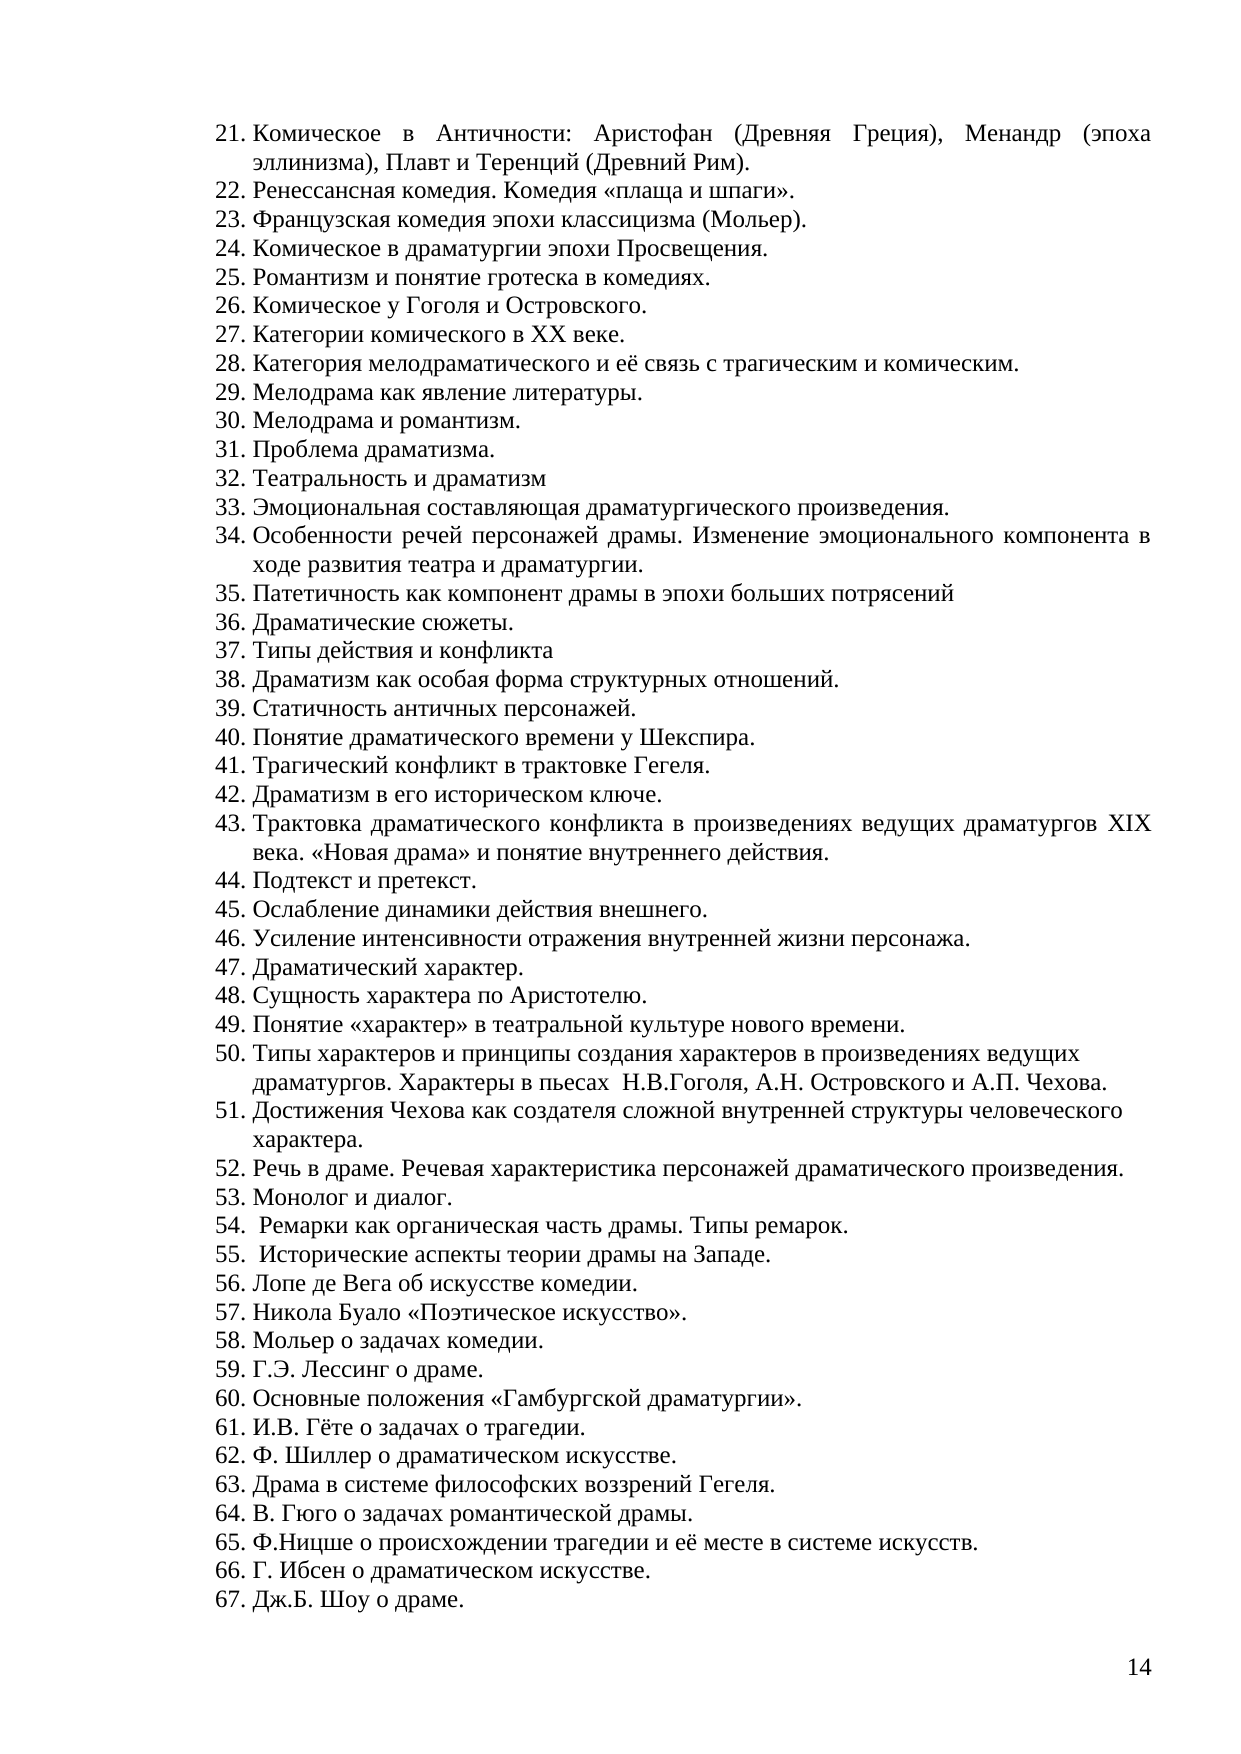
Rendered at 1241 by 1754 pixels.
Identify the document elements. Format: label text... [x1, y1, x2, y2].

list Проблема драматизма. [215, 434, 1152, 463]
list Понятие драматического времени у Шекспира. [215, 722, 1152, 751]
list Театральность и драматизм [215, 463, 1152, 492]
list Монолог и диалог. [215, 1182, 1152, 1211]
list Категории комического в ХХ веке. [215, 319, 1152, 348]
list Комическое в Античности: Аристофан (Древняя Греция), Менандр (эпоха эллинизма), Плавт и Теренций (Древний Рим). [215, 118, 1152, 176]
list Ф. Шиллер о драматическом искусстве. [215, 1441, 1152, 1469]
list Драматизм как особая форма структурных отношений. [215, 664, 1152, 693]
list Эмоциональная составляющая драматургического произведения. [215, 492, 1152, 521]
list Подтекст и претекст. [215, 866, 1152, 894]
list Сущность характера по Аристотелю. [215, 981, 1152, 1009]
list И.В. Гёте о задачах о трагедии. [215, 1412, 1152, 1441]
list В. Гюго о задачах романтической драмы. [215, 1498, 1152, 1527]
list Комическое у Гоголя и Островского. [215, 291, 1152, 319]
list Г. Ибсен о драматическом искусстве. [215, 1556, 1152, 1584]
list Особенности речей персонажей драмы. Изменение эмоционального компонента в ходе развития театра и драматургии. [215, 521, 1152, 578]
list Достижения Чехова как создателя сложной внутренней структуры человеческого характера. [215, 1096, 1152, 1153]
list Комическое в драматургии эпохи Просвещения. [215, 233, 1152, 262]
list Драматизм в его историческом ключе. [215, 779, 1152, 808]
list Понятие «характер» в театральной культуре нового времени. [215, 1009, 1152, 1038]
list Мелодрама как явление литературы. [215, 377, 1152, 406]
list Трактовка драматического конфликта в произведениях ведущих драматургов XIX века. «Новая драма» и понятие внутреннего действия. [215, 808, 1152, 866]
list Ф.Ницше о происхождении трагедии и её месте в системе искусств. [215, 1527, 1152, 1556]
list Драма в системе философских воззрений Гегеля. [215, 1469, 1152, 1498]
list Типы действия и конфликта [215, 636, 1152, 664]
list Мелодрама и романтизм. [215, 406, 1152, 434]
list Никола Буало «Поэтическое искусство». [215, 1297, 1152, 1326]
list Речь в драме. Речевая характеристика персонажей драматического произведения. [215, 1153, 1152, 1182]
list Лопе де Вега об искусстве комедии. [215, 1268, 1152, 1297]
list Основные положения «Гамбургской драматургии». [215, 1383, 1152, 1412]
list Трагический конфликт в трактовке Гегеля. [215, 751, 1152, 779]
list Типы характеров и принципы создания характеров в произведениях ведущих драматургов. Характеры в пьесах Н.В.Гоголя, А.Н. Островского и А.П. Чехова. [215, 1038, 1152, 1096]
list Усиление интенсивности отражения внутренней жизни персонажа. [215, 923, 1152, 952]
list Ослабление динамики действия внешнего. [215, 894, 1152, 923]
list Романтизм и понятие гротеска в комедиях. [215, 262, 1152, 291]
list Исторические аспекты теории драмы на Западе. [215, 1239, 1152, 1268]
list Драматический характер. [215, 952, 1152, 981]
list Ренессансная комедия. Комедия «плаща и шпаги». [215, 176, 1152, 204]
list Драматические сюжеты. [215, 607, 1152, 636]
list Категория мелодраматического и её связь с трагическим и комическим. [215, 348, 1152, 377]
list Французская комедия эпохи классицизма (Мольер). [215, 204, 1152, 233]
list Дж.Б. Шоу о драме. [215, 1584, 1152, 1613]
list Патетичность как компонент драмы в эпохи больших потрясений [215, 578, 1152, 607]
list Статичность античных персонажей. [215, 693, 1152, 722]
list Ремарки как органическая часть драмы. Типы ремарок. [215, 1211, 1152, 1239]
list Г.Э. Лессинг о драме. [215, 1354, 1152, 1383]
list Мольер о задачах комедии. [215, 1326, 1152, 1354]
